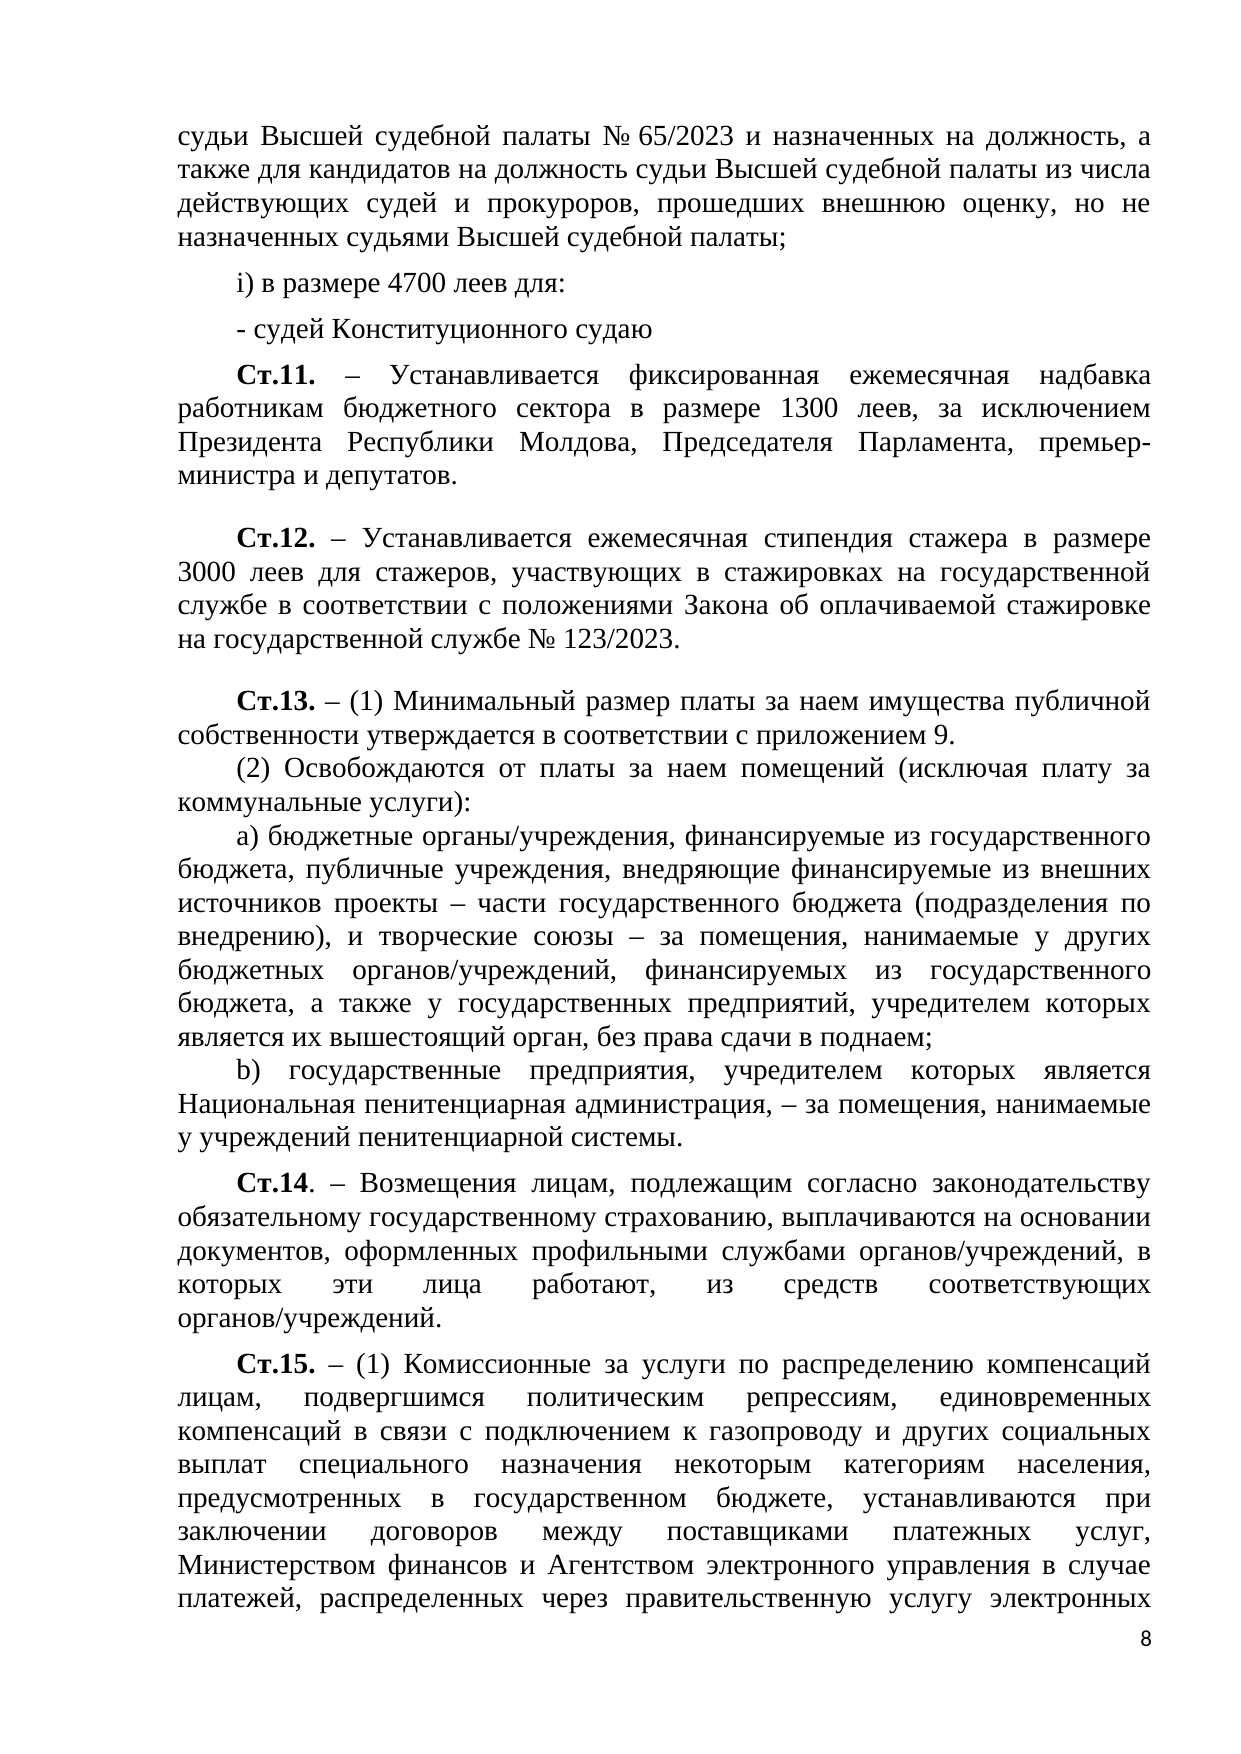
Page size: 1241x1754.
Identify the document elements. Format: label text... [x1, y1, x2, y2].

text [177, 1346, 1152, 1614]
text i) в размере 4700 леев для: [177, 265, 1152, 298]
text а) бюджетные органы/учреждения, финансируемые из государственного бюджета, публичные учреждения, внедряющие финансируемые из внешних источников проекты – части государственного бюджета (подразделения по внедрению), и творческие союзы – за помещения, нанимаемые у других бюджетных органов/учреждений, финансируемых из государственного бюджета, а также у государственных предприятий, учредителем которых является их вышестоящий орган, без права сдачи в поднаем; [177, 818, 1152, 1052]
text - судей Конституционного судаю [177, 311, 1152, 344]
text Ст.12. – Устанавливается ежемесячная стипендия стажера в размере 3000 леев для стажеров, участвующих в стажировках на государственной службе в соответствии с положениями Закона об оплачиваемой стажировке на государственной службе № 123/2023. [177, 520, 1152, 654]
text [177, 118, 1152, 252]
text (2) Освобождаются от платы за наем помещений (исключая плату за коммунальные услуги): [177, 751, 1152, 818]
text b) государственные предприятия, учредителем которых является Национальная пенитенциарная администрация, – за помещения, нанимаемые у учреждений пенитенциарной системы. [177, 1052, 1152, 1153]
text Ст.13. – (1) Минимальный размер платы за наем имущества публичной собственности утверждается в соответствии с приложением 9. [177, 683, 1152, 751]
text Ст.14. – Возмещения лицам, подлежащим согласно законодательству обязательному государственному страхованию, выплачиваются на основании документов, оформленных профильными службами органов/учреждений, в которых эти лица работают, из средств соответствующих органов/учреждений. [177, 1166, 1152, 1333]
text Ст.11. – Устанавливается фиксированная ежемесячная надбавка работникам бюджетного сектора в размере 1300 леев, за исключением Президента Республики Молдова, Председателя Парламента, премьер-министра и депутатов. [177, 357, 1152, 491]
